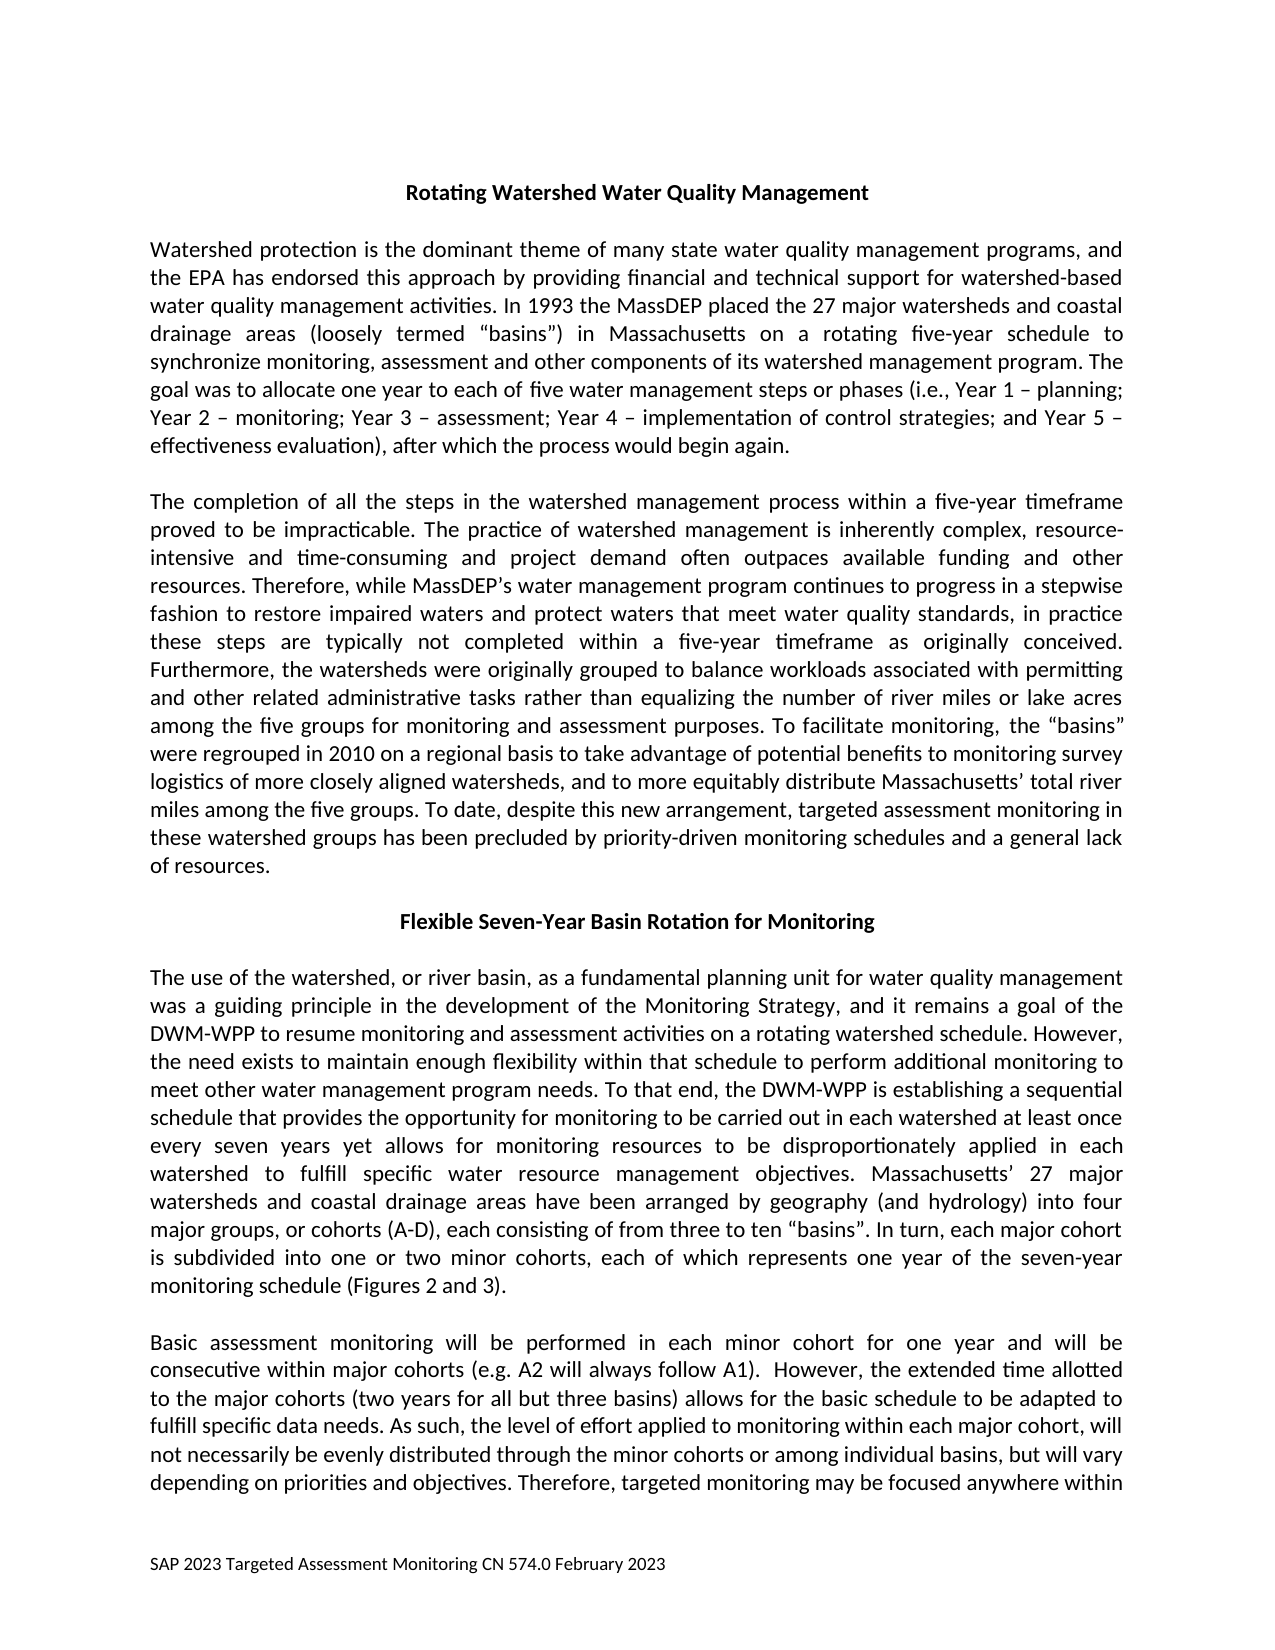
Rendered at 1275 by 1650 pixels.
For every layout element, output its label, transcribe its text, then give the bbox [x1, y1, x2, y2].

text The use of the watershed, or river basin, as a fundamental planning unit for water quality management was a guiding principle in the development of the Monitoring Strategy, and it remains a goal of the DWM-WPP to resume monitoring and assessment activities on a rotating watershed schedule. However, the need exists to maintain enough flexibility within that schedule to perform additional monitoring to meet other water management program needs. To that end, the DWM-WPP is establishing a sequential schedule that provides the opportunity for monitoring to be carried out in each watershed at least once every seven years yet allows for monitoring resources to be disproportionately applied in each watershed to fulfill specific water resource management objectives. Massachusetts’ 27 major watersheds and coastal drainage areas have been arranged by geography (and hydrology) into four major groups, or cohorts (A-D), each consisting of from three to ten “basins”. In turn, each major cohort is subdivided into one or two minor cohorts, each of which represents one year of the seven-year monitoring schedule (Figures 2 and 3). [150, 963, 1125, 1299]
text Watershed protection is the dominant theme of many state water quality management programs, and the EPA has endorsed this approach by providing financial and technical support for watershed-based water quality management activities. In 1993 the MassDEP placed the 27 major watersheds and coastal drainage areas (loosely termed “basins”) in Massachusetts on a rotating five-year schedule to synchronize monitoring, assessment and other components of its watershed management program. The goal was to allocate one year to each of five water management steps or phases (i.e., Year 1 – planning; Year 2 – monitoring; Year 3 – assessment; Year 4 – implementation of control strategies; and Year 5 – effectiveness evaluation), after which the process would begin again. [150, 235, 1125, 459]
text Flexible Seven-Year Basin Rotation for Monitoring [150, 907, 1125, 935]
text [150, 1328, 1125, 1496]
text The completion of all the steps in the watershed management process within a five-year timeframe proved to be impracticable. The practice of watershed management is inherently complex, resource-intensive and time-consuming and project demand often outpaces available funding and other resources. Therefore, while MassDEP’s water management program continues to progress in a stepwise fashion to restore impaired waters and protect waters that meet water quality standards, in practice these steps are typically not completed within a five-year timeframe as originally conceived. Furthermore, the watersheds were originally grouped to balance workloads associated with permitting and other related administrative tasks rather than equalizing the number of river miles or lake acres among the five groups for monitoring and assessment purposes. To facilitate monitoring, the “basins” were regrouped in 2010 on a regional basis to take advantage of potential benefits to monitoring survey logistics of more closely aligned watersheds, and to more equitably distribute Massachusetts’ total river miles among the five groups. To date, despite this new arrangement, targeted assessment monitoring in these watershed groups has been precluded by priority-driven monitoring schedules and a general lack of resources. [150, 487, 1125, 879]
text Rotating Watershed Water Quality Management [150, 178, 1125, 206]
